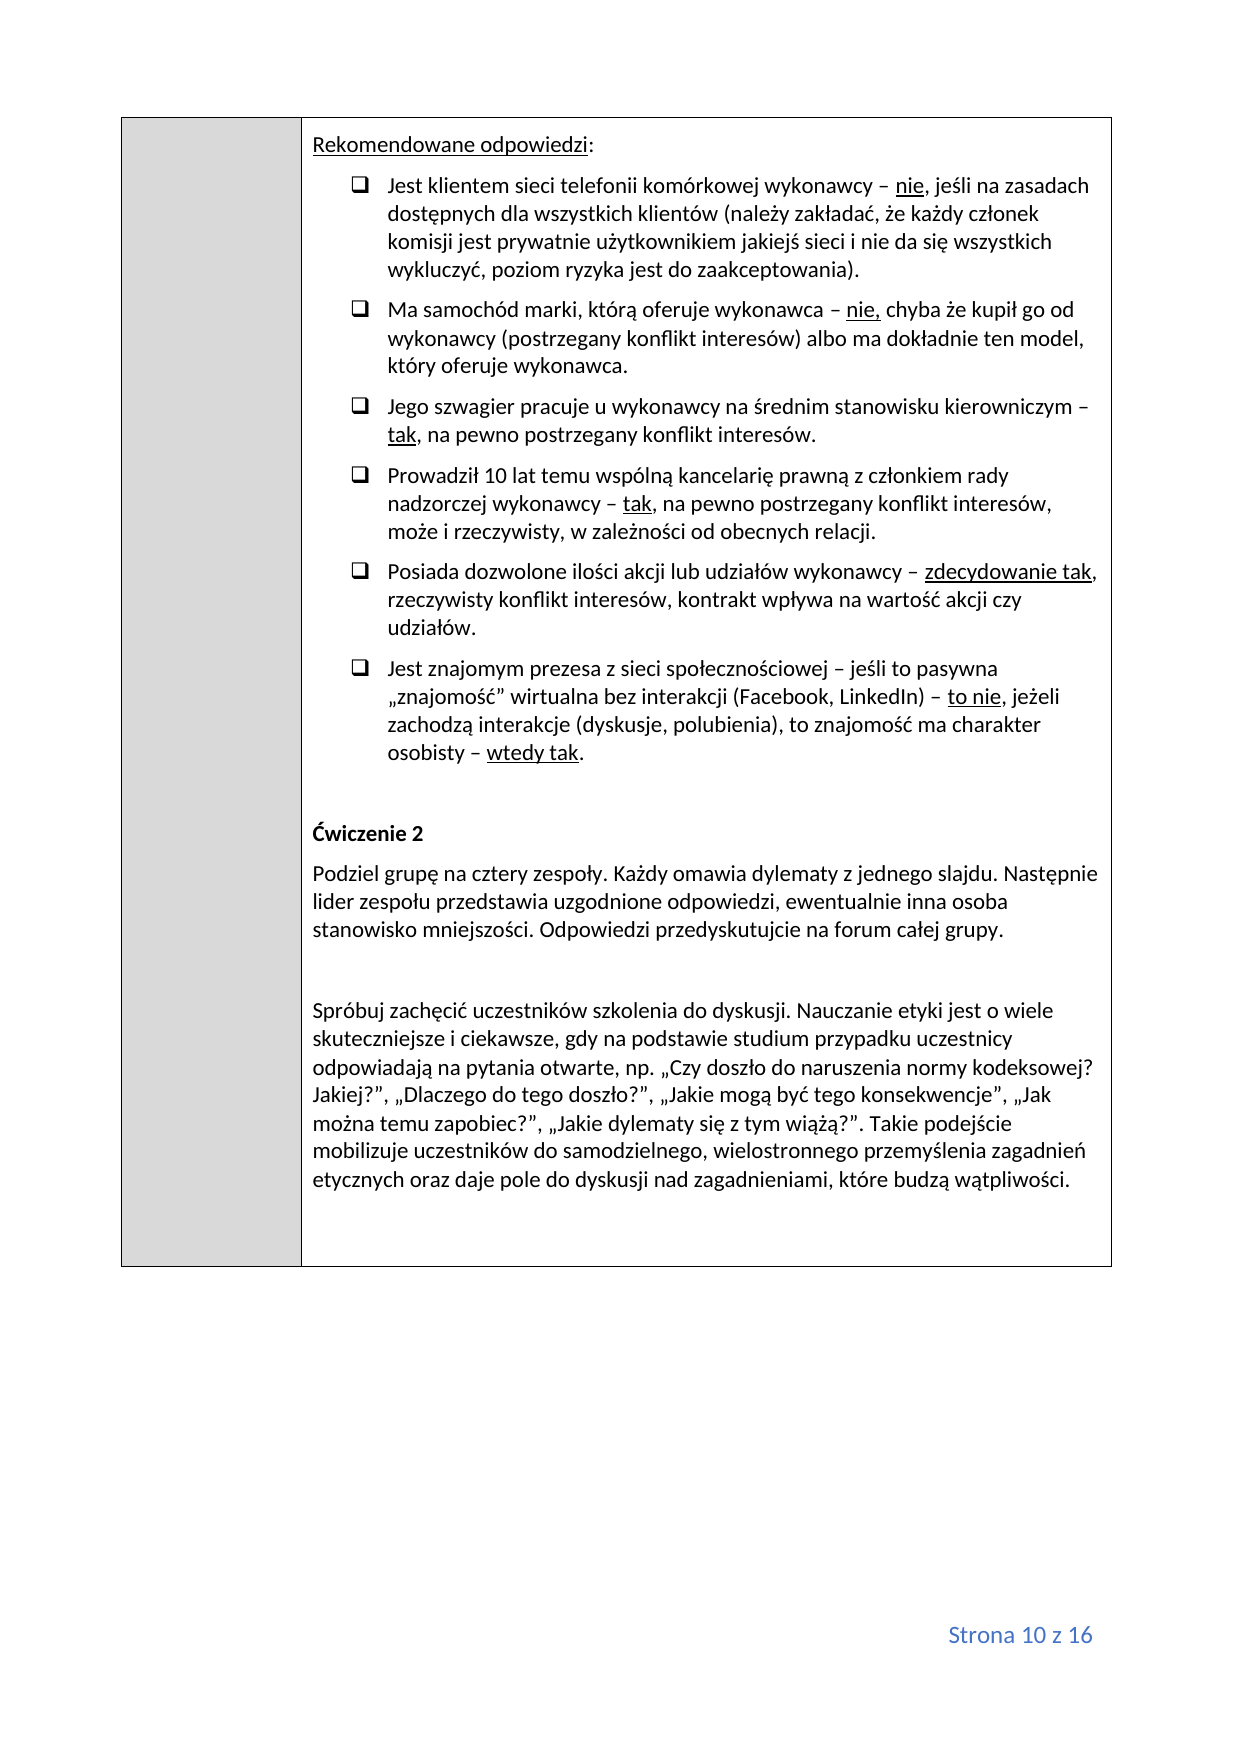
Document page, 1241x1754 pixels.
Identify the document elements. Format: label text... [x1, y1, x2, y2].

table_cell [302, 118, 1111, 1266]
table_cell Opis [122, 118, 301, 1266]
